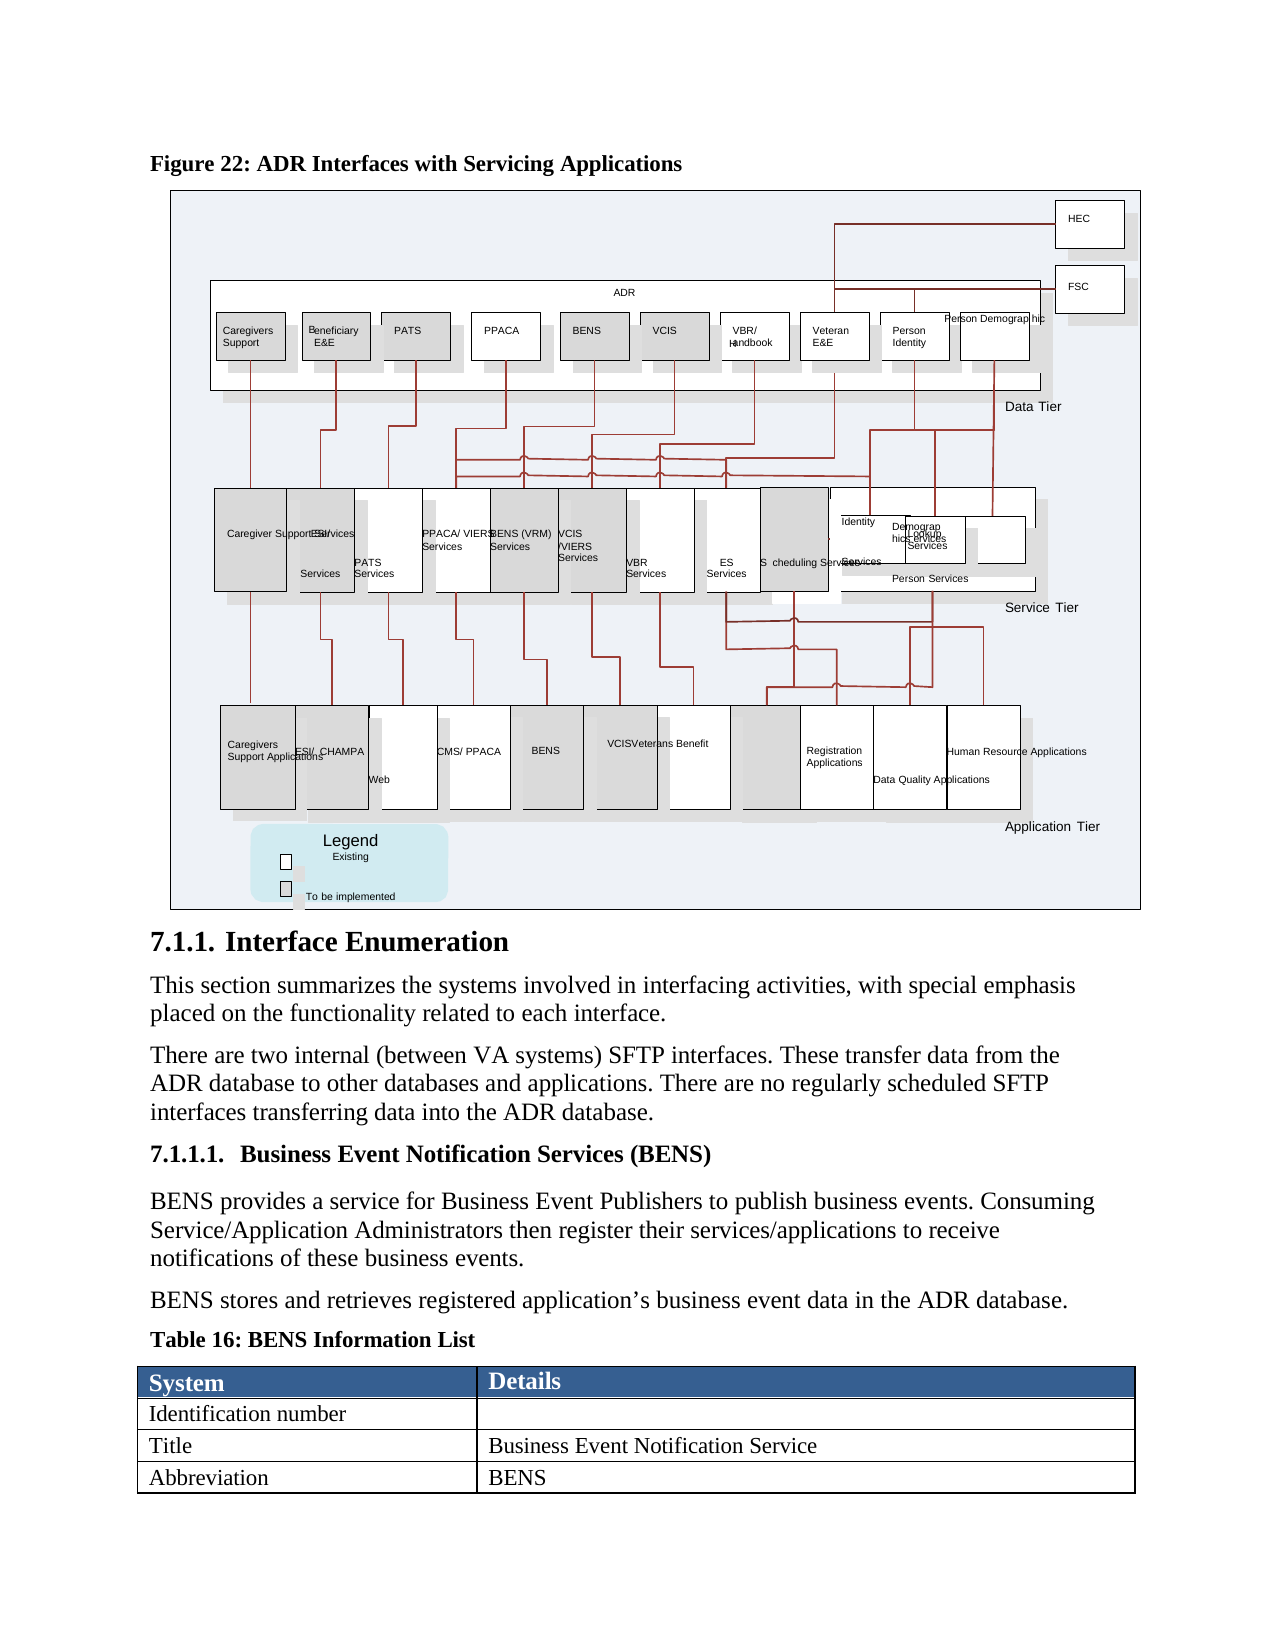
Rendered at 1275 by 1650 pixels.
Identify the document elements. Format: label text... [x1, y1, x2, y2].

table_cell BENS [478, 1462, 1134, 1492]
text Table 16: BENS Information List [150, 1326, 1148, 1352]
text BENS provides a service for Business Event Publishers to publish business events. Consuming Service/Application Administrators then register their services/applications to receive notifications of these business events. [150, 1186, 1109, 1272]
table_cell Abbreviation [138, 1462, 476, 1492]
text This section summarizes the systems involved in interfacing activities, with special emphasis placed on the functionality related to each interface. [150, 970, 1116, 1027]
subtitle Business Event Notification Services (BENS) [150, 1139, 1148, 1167]
text BENS stores and retrieves registered application’s business event data in the ADR database. [150, 1285, 1095, 1313]
table_header Details [478, 1367, 1134, 1397]
table_header System [138, 1367, 476, 1397]
table_cell Title [138, 1430, 476, 1461]
text There are two internal (between VA systems) SFTP interfaces. These transfer data from the ADR database to other databases and applications. There are no regularly scheduled SFTP interfaces transferring data into the ADR database. [150, 1040, 1109, 1126]
text Figure 22: ADR Interfaces with Servicing Applications [150, 150, 1148, 176]
table_cell Business Event Notification Service [478, 1430, 1134, 1461]
table_cell Identification number [138, 1399, 476, 1429]
table_cell [478, 1399, 1134, 1429]
subtitle Interface Enumeration [150, 924, 1148, 958]
